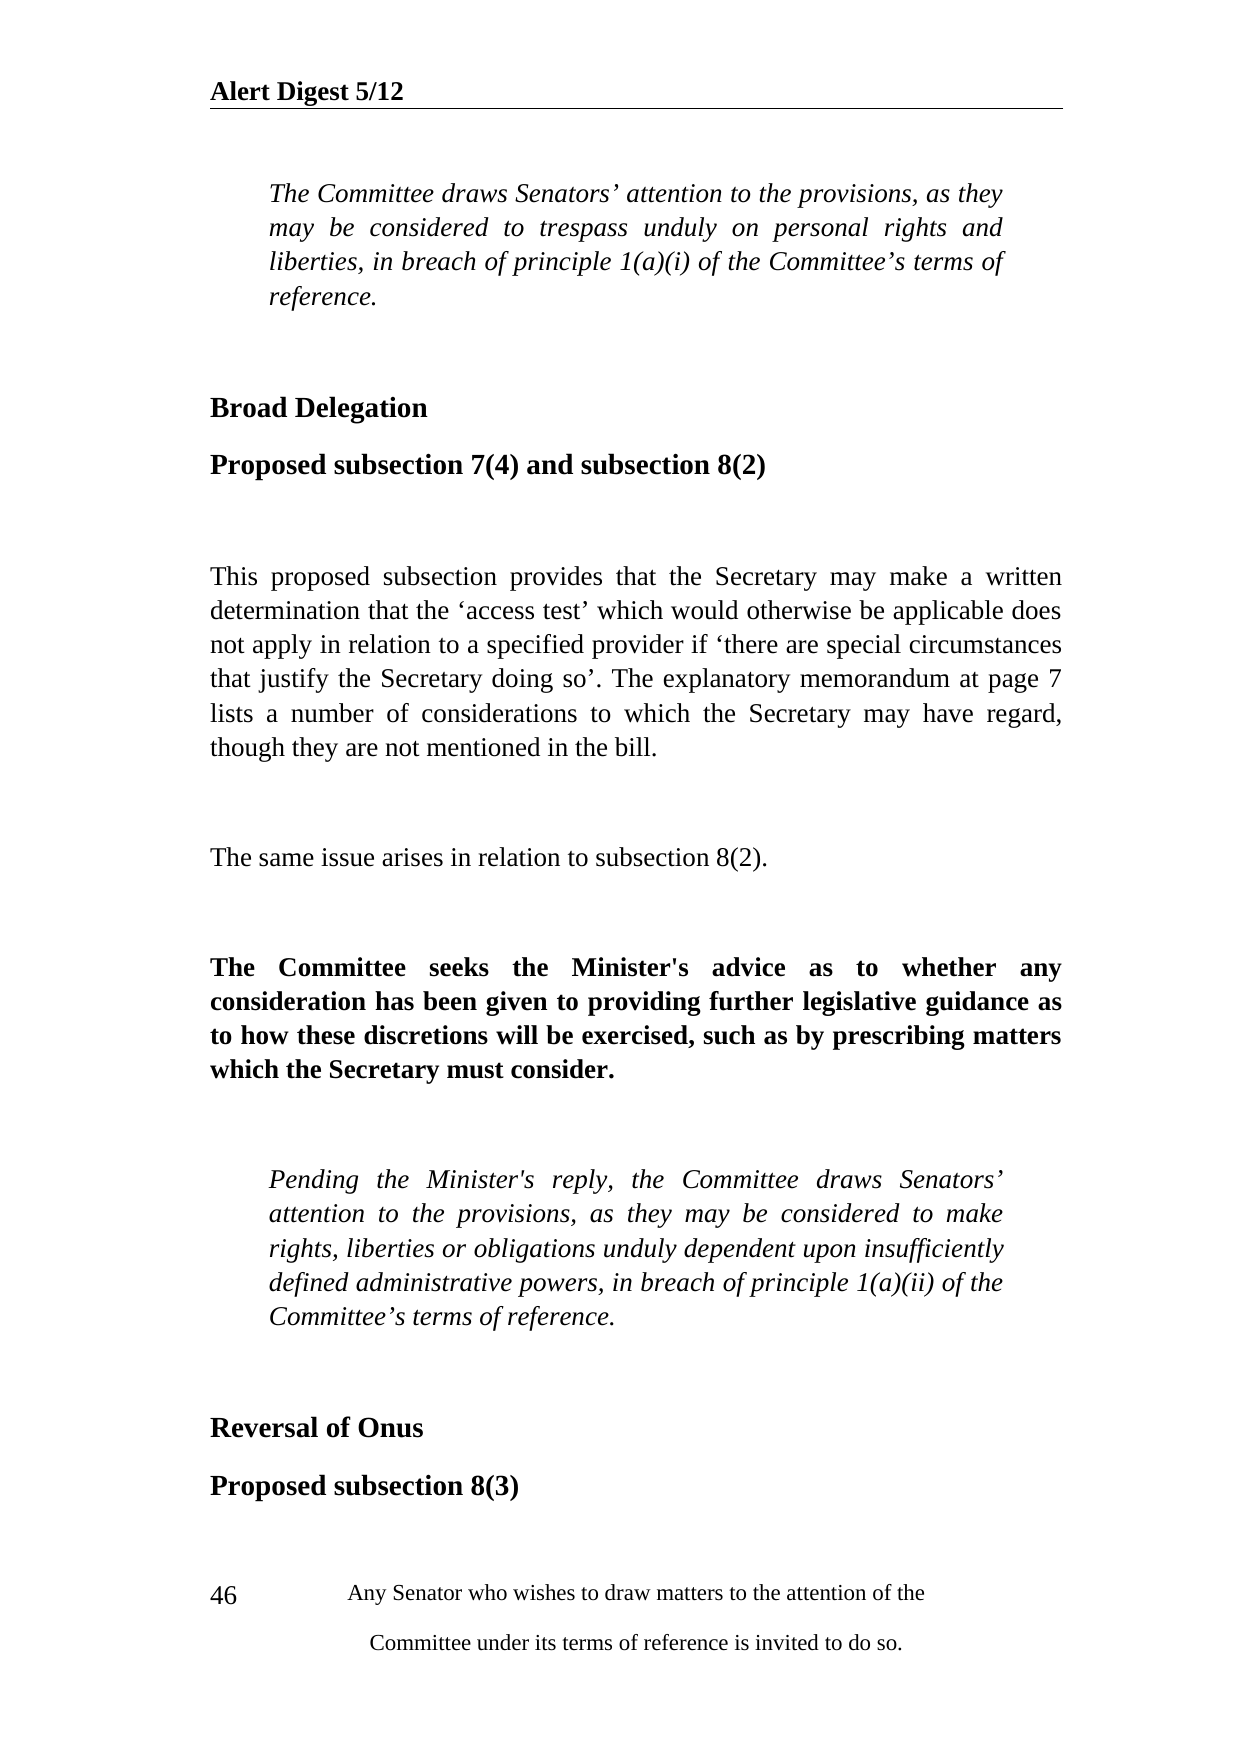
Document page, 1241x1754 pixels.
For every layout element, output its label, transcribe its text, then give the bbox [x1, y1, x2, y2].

text The Committee draws Senators’ attention to the provisions, as they may be considered to trespass unduly on personal rights and liberties, in breach of principle 1(a)(i) of the Committee’s terms of reference. [269, 177, 1004, 311]
text The same issue arises in relation to subsection 8(2). [210, 841, 1063, 872]
text Broad Delegation [210, 390, 1063, 423]
text Proposed subsection 8(3) [210, 1468, 1063, 1501]
text The Committee seeks the Minister's advice as to whether any consideration has been given to providing further legislative guidance as to how these discretions will be exercised, such as by prescribing matters which the Secretary must consider. [210, 951, 1063, 1084]
text Pending the Minister's reply, the Committee draws Senators’ attention to the provisions, as they may be considered to make rights, liberties or obligations unduly dependent upon insufficiently defined administrative powers, in breach of principle 1(a)(ii) of the Committee’s terms of reference. [269, 1163, 1004, 1331]
text Proposed subsection 7(4) and subsection 8(2) [210, 447, 1063, 481]
text Reversal of Onus [210, 1410, 1063, 1444]
text This proposed subsection provides that the Secretary may make a written determination that the ‘access test’ which would otherwise be applicable does not apply in relation to a specified provider if ‘there are special circumstances that justify the Secretary doing so’. The explanatory memorandum at page 7 lists a number of considerations to which the Secretary may have regard, though they are not mentioned in the bill. [210, 560, 1063, 762]
